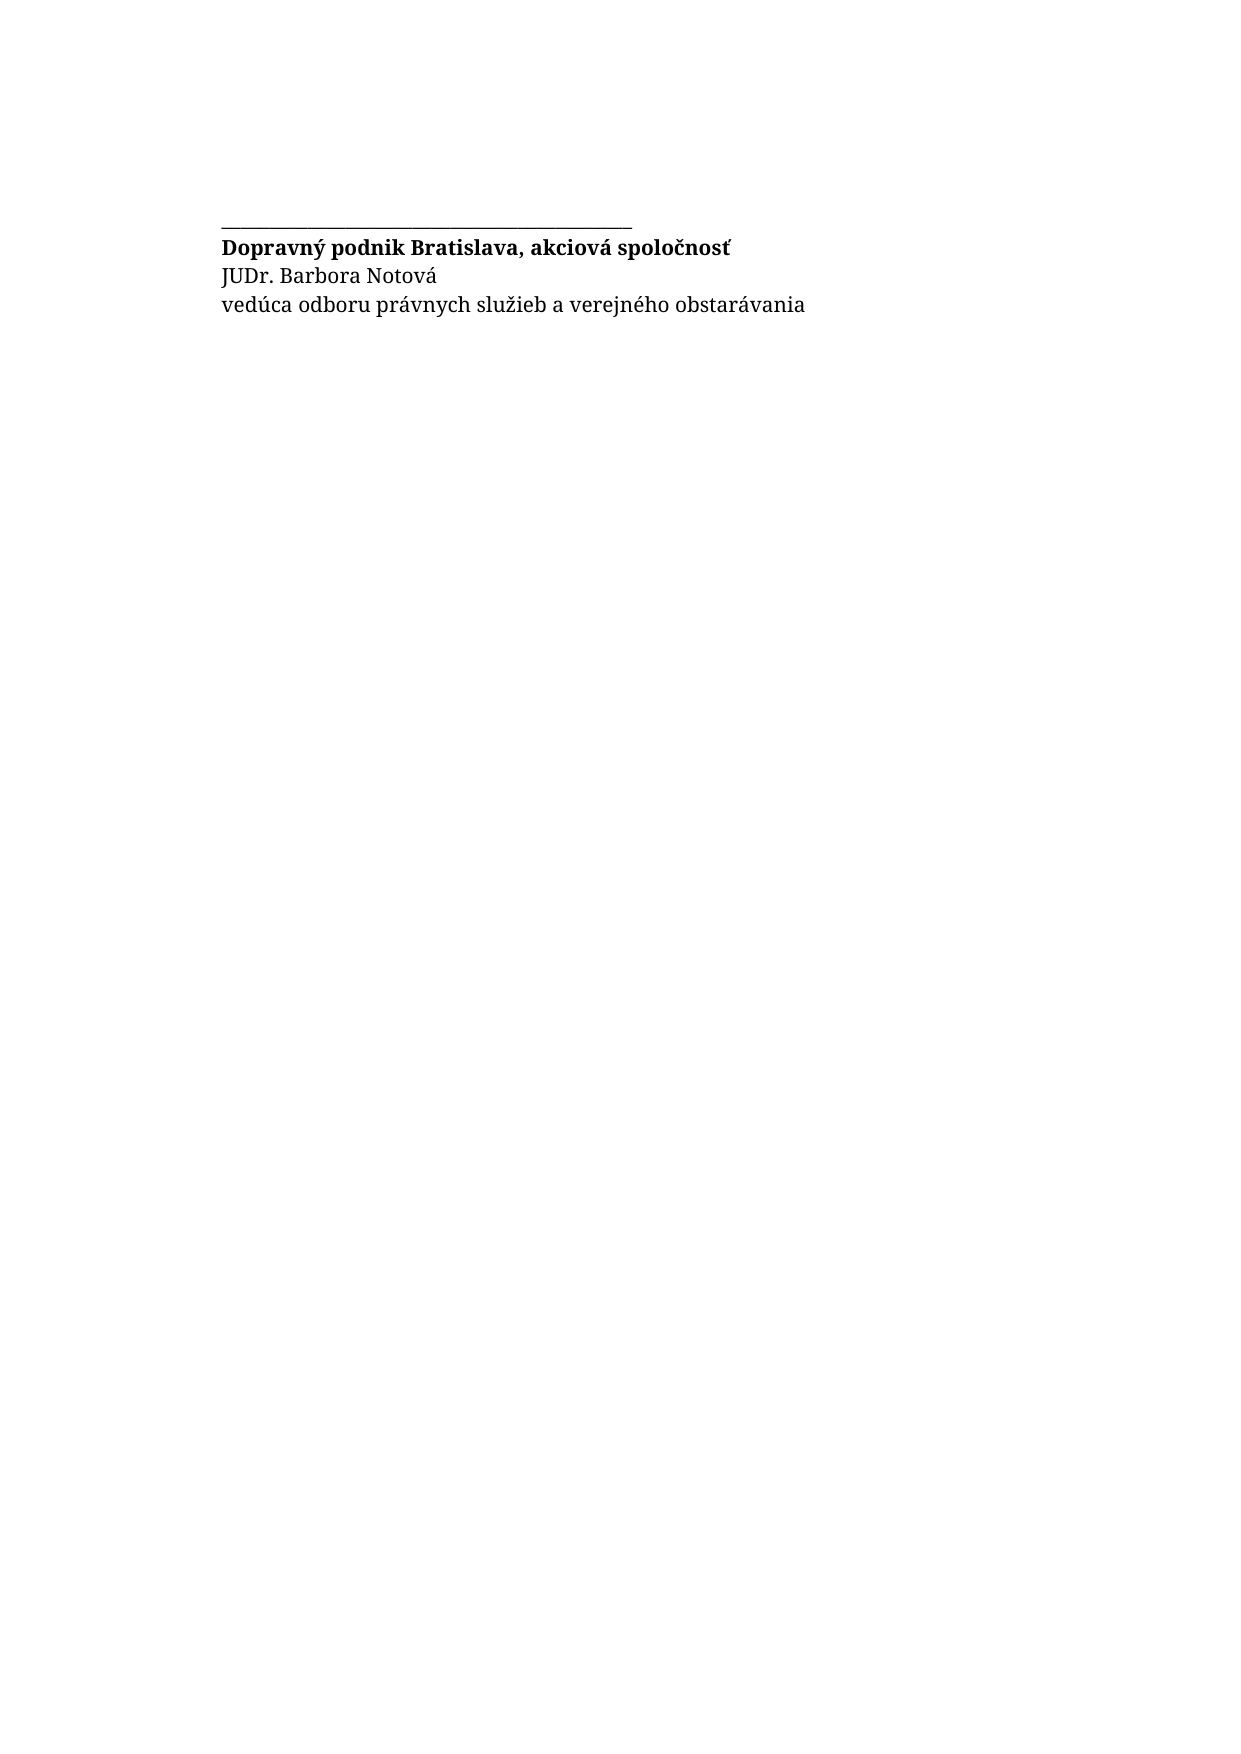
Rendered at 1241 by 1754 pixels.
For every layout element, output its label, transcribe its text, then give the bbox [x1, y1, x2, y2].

text vedúca odboru právnych služieb a verejného obstarávania [148, 290, 1093, 318]
text Dopravný podnik Bratislava, akciová spoločnosť [148, 233, 1093, 261]
text JUDr. Barbora Notová [148, 261, 1093, 290]
text ___________________________________________ [148, 204, 1093, 233]
